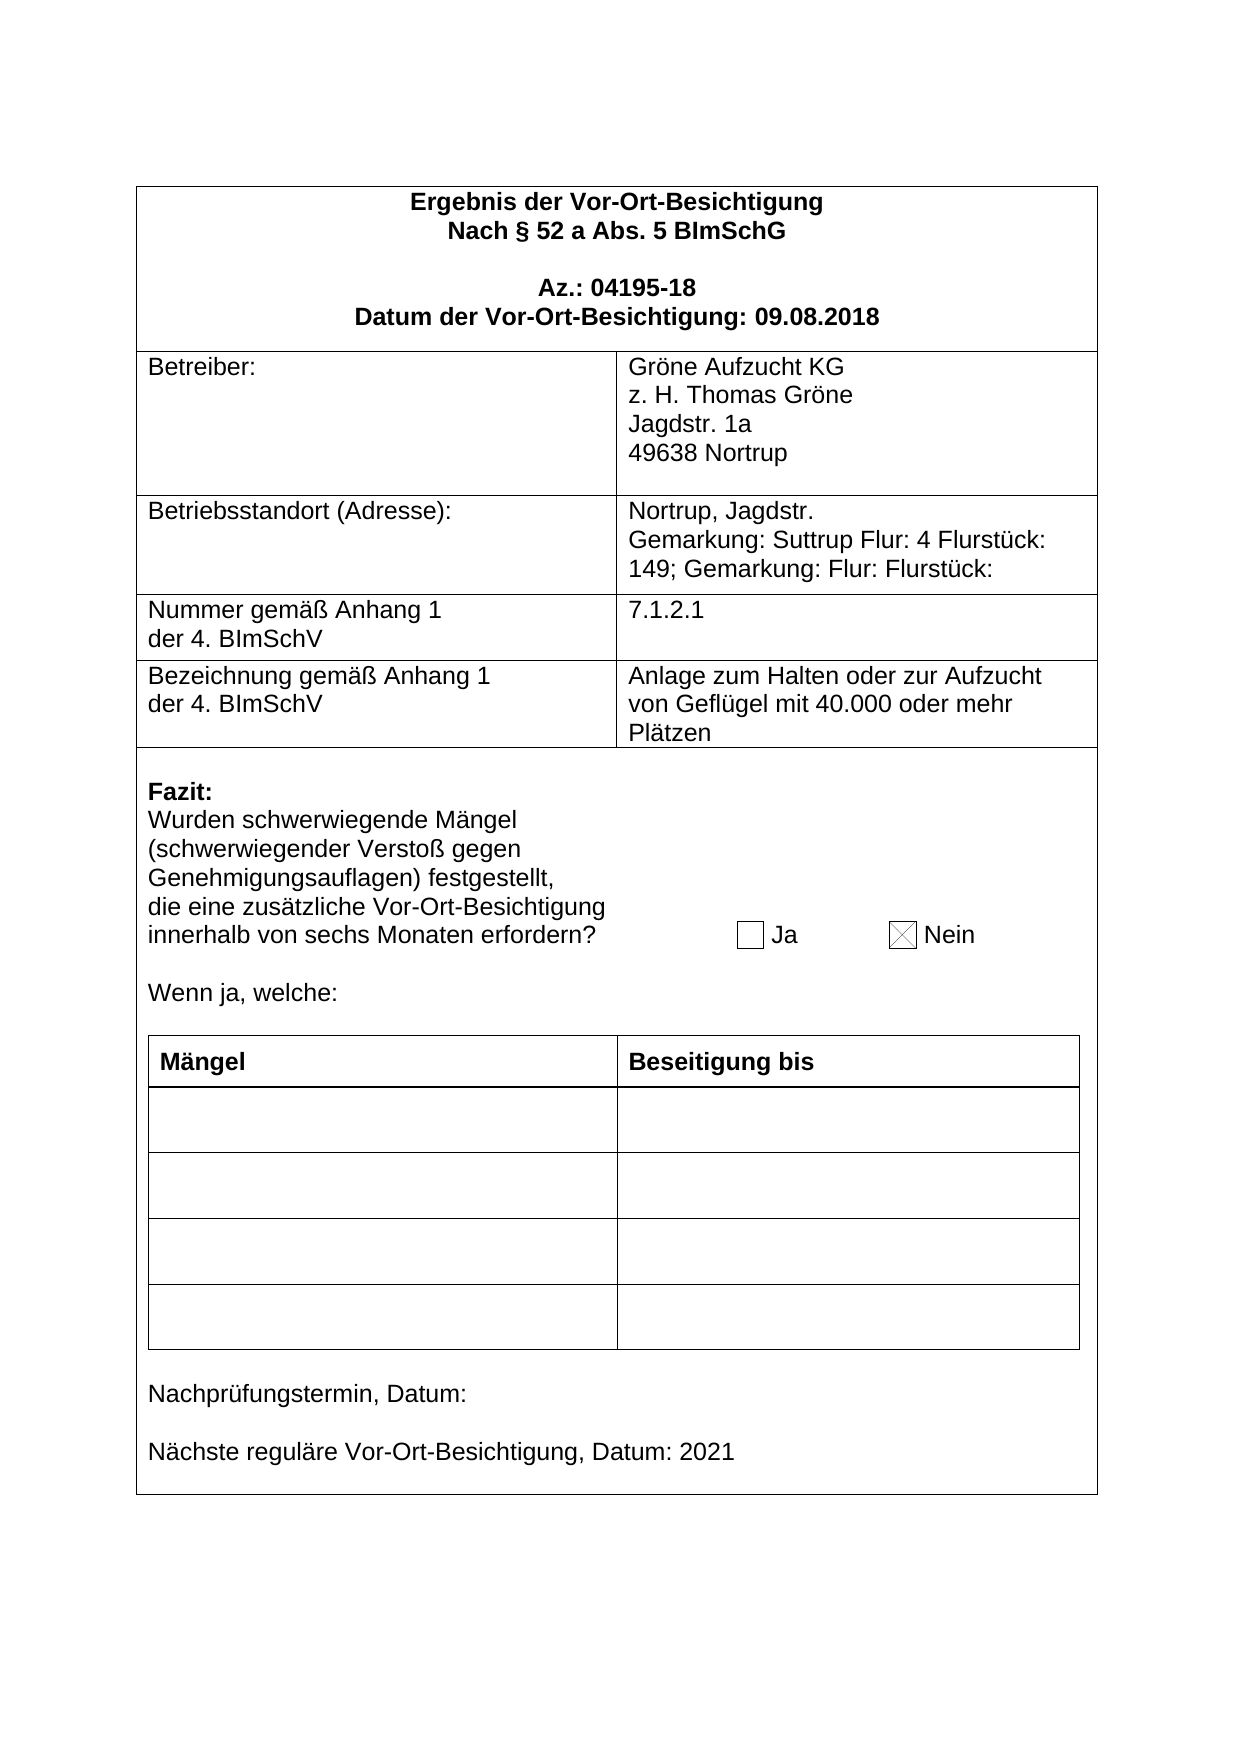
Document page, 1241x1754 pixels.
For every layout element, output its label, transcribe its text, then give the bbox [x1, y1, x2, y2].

table_cell Nummer gemäß Anhang 1 der 4. BImSchV [137, 595, 616, 659]
table_cell Nortrup, Jagdstr. Gemarkung: Suttrup Flur: 4 Flurstück: 149; Gemarkung: Flur: Flurstück: [617, 496, 1097, 594]
table_cell Fazit: Wurden schwerwiegende Mängel (schwerwiegender Verstoß gegen Genehmigungsauflagen) festgestellt, die eine zusätzliche Vor-Ort-Besichtigung innerhalb von sechs Monaten erfordern? Ja Nein Wenn ja, welche: Nachprüfungstermin, Datum: Nächste reguläre Vor-Ort-Besichtigung, Datum: 2021 [137, 748, 1097, 1494]
table_cell Bezeichnung gemäß Anhang 1 der 4. BImSchV [137, 661, 616, 747]
table_cell Gröne Aufzucht KG z. H. Thomas Gröne Jagdstr. 1a 49638 Nortrup [617, 352, 1097, 495]
table_cell 7.1.2.1 [617, 595, 1097, 659]
table_cell Anlage zum Halten oder zur Aufzucht von Geflügel mit 40.000 oder mehr Plätzen [617, 661, 1097, 747]
table_cell Betriebsstandort (Adresse): [137, 496, 616, 594]
table_cell Betreiber: [137, 352, 616, 495]
table_header Ergebnis der Vor-Ort-Besichtigung Nach § 52 a Abs. 5 BImSchG Az.: 04195-18 Datum der Vor-Ort-Besichtigung: 09.08.2018 [137, 187, 1097, 351]
